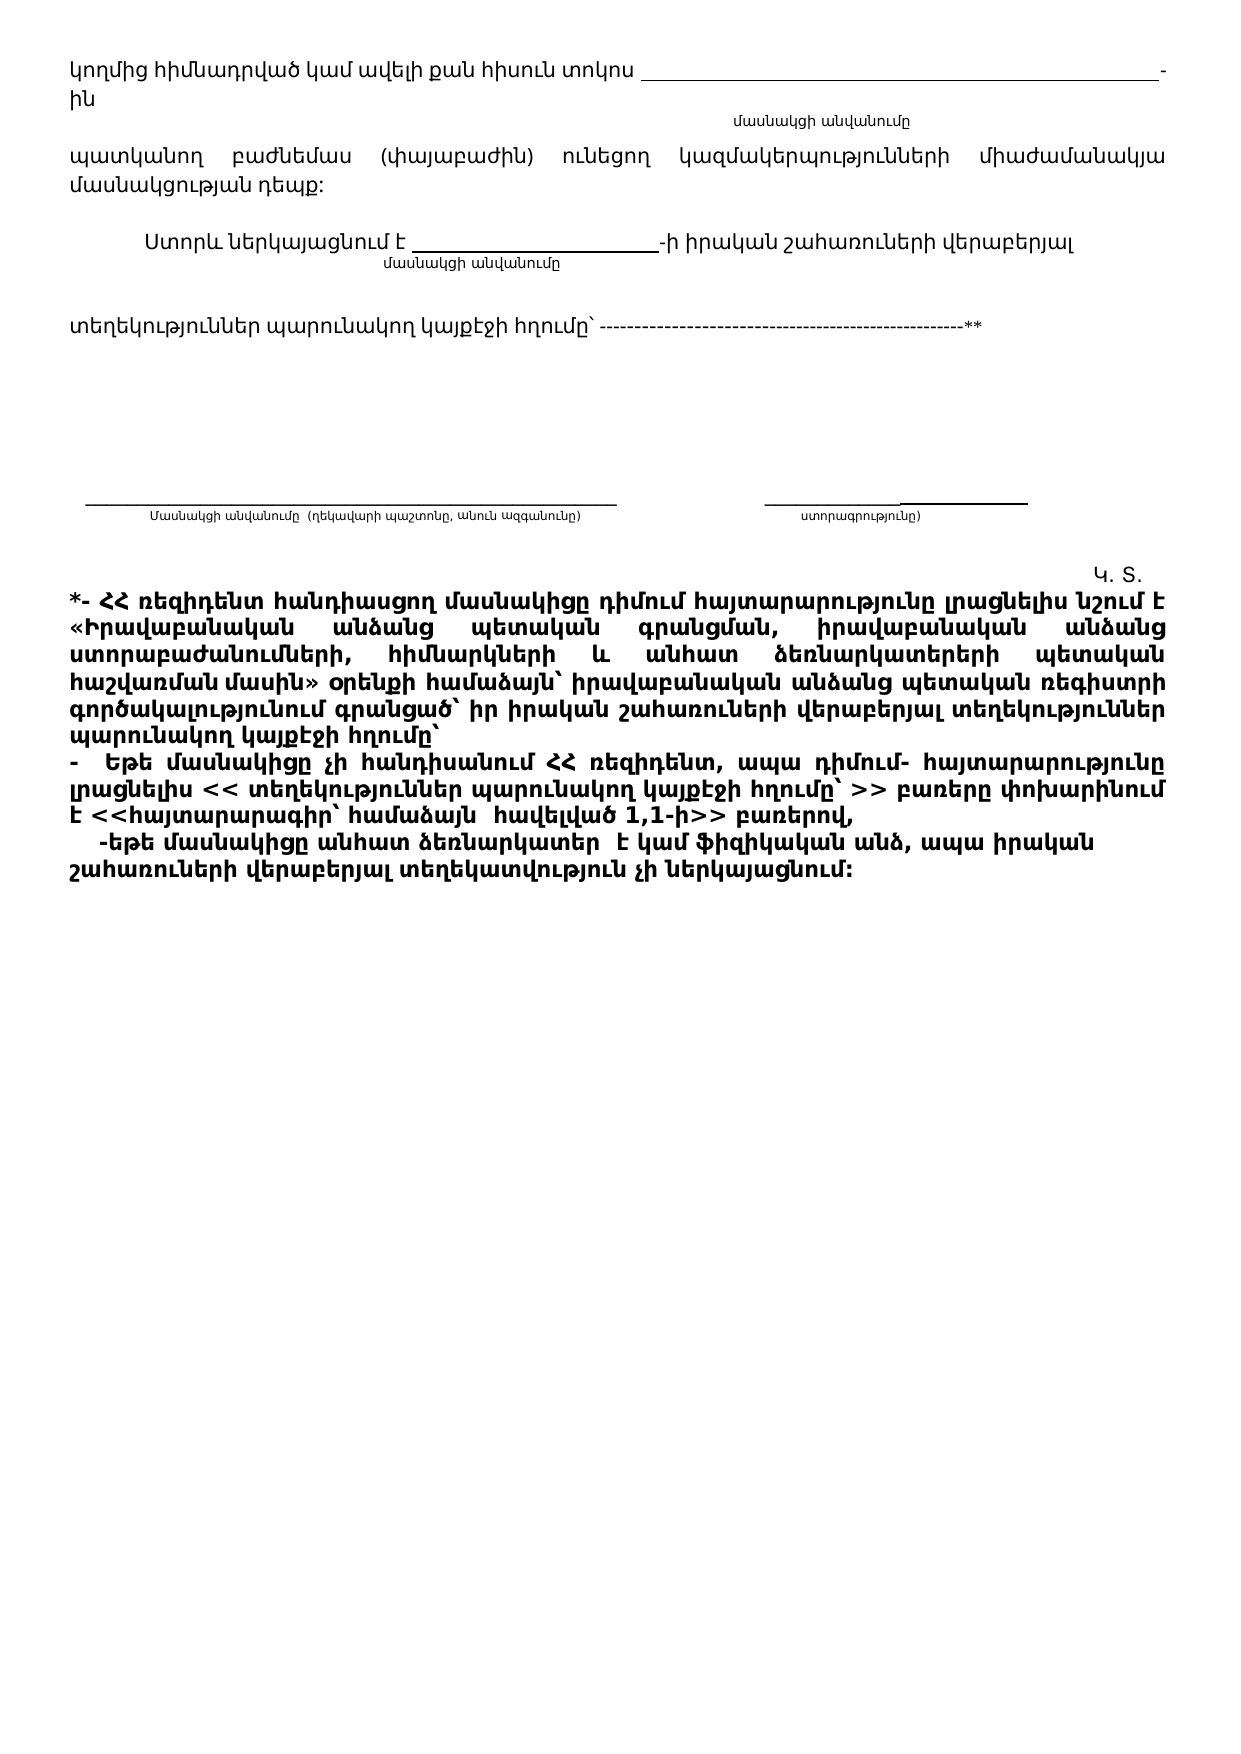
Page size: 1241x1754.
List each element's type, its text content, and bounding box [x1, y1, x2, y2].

text -եթե մասնակիցը անհատ ձեռնարկատեր է կամ ֆիզիկական անձ, ապա իրական շահառուների վերաբերյալ տեղեկատվություն չի ներկայացնում: [69, 829, 1167, 882]
text *- ՀՀ ռեզիդենտ հանդիասցող մասնակիցը դիմում հայտարարությունը լրացնելիս նշում է «Իրավաբանական անձանց պետական գրանցման, իրավաբանական անձանց ստորաբաժանումների, հիմնարկների և անհատ ձեռնարկատերերի պետական հաշվառման մասին» օրենքի համաձայն՝ իրավաբանական անձանց պետական ռեգիստրի գործակալությունում գրանցած՝ իր իրական շահառուների վերաբերյալ տեղեկություններ պարունակող կայքէջի հղումը՝ [69, 588, 1167, 749]
text կողմից հիմնադրված կամ ավելի քան հիսուն տոկոս -ին [69, 56, 1167, 112]
text - Եթե մասնակիցը չի հանդիսանում ՀՀ ռեզիդենտ, ապա դիմում- հայտարարությունը լրացնելիս << տեղեկություններ պարունակող կայքէջի հղումը՝ >> բառերը փոխարինում է <<հայտարարագիր՝ համաձայն հավելված 1,1-ի>> բառերով, [69, 749, 1167, 829]
text պատկանող բաժնեմաս (փայաբաժին) ունեցող կազմակերպությունների միաժամանակյա մասնակցության դեպք: [69, 142, 1167, 198]
text տեղեկություններ պարունակող կայքէջի հղումը՝ ----------------------------------------------------** [69, 311, 1167, 339]
text մասնակցի անվանումը [69, 112, 1167, 142]
text մասնակցի անվանումը [69, 255, 1167, 284]
text Կ. Տ. [69, 563, 1167, 588]
text ___________________________________________________ _____________ Մասնակցի անվանումը (ղեկավարի պաշտոնը, անուն ազգանունը) ստորագրությունը) [69, 482, 1167, 535]
text Ստորև ներկայացնում է -ի իրական շահառուների վերաբերյալ [144, 227, 1167, 255]
